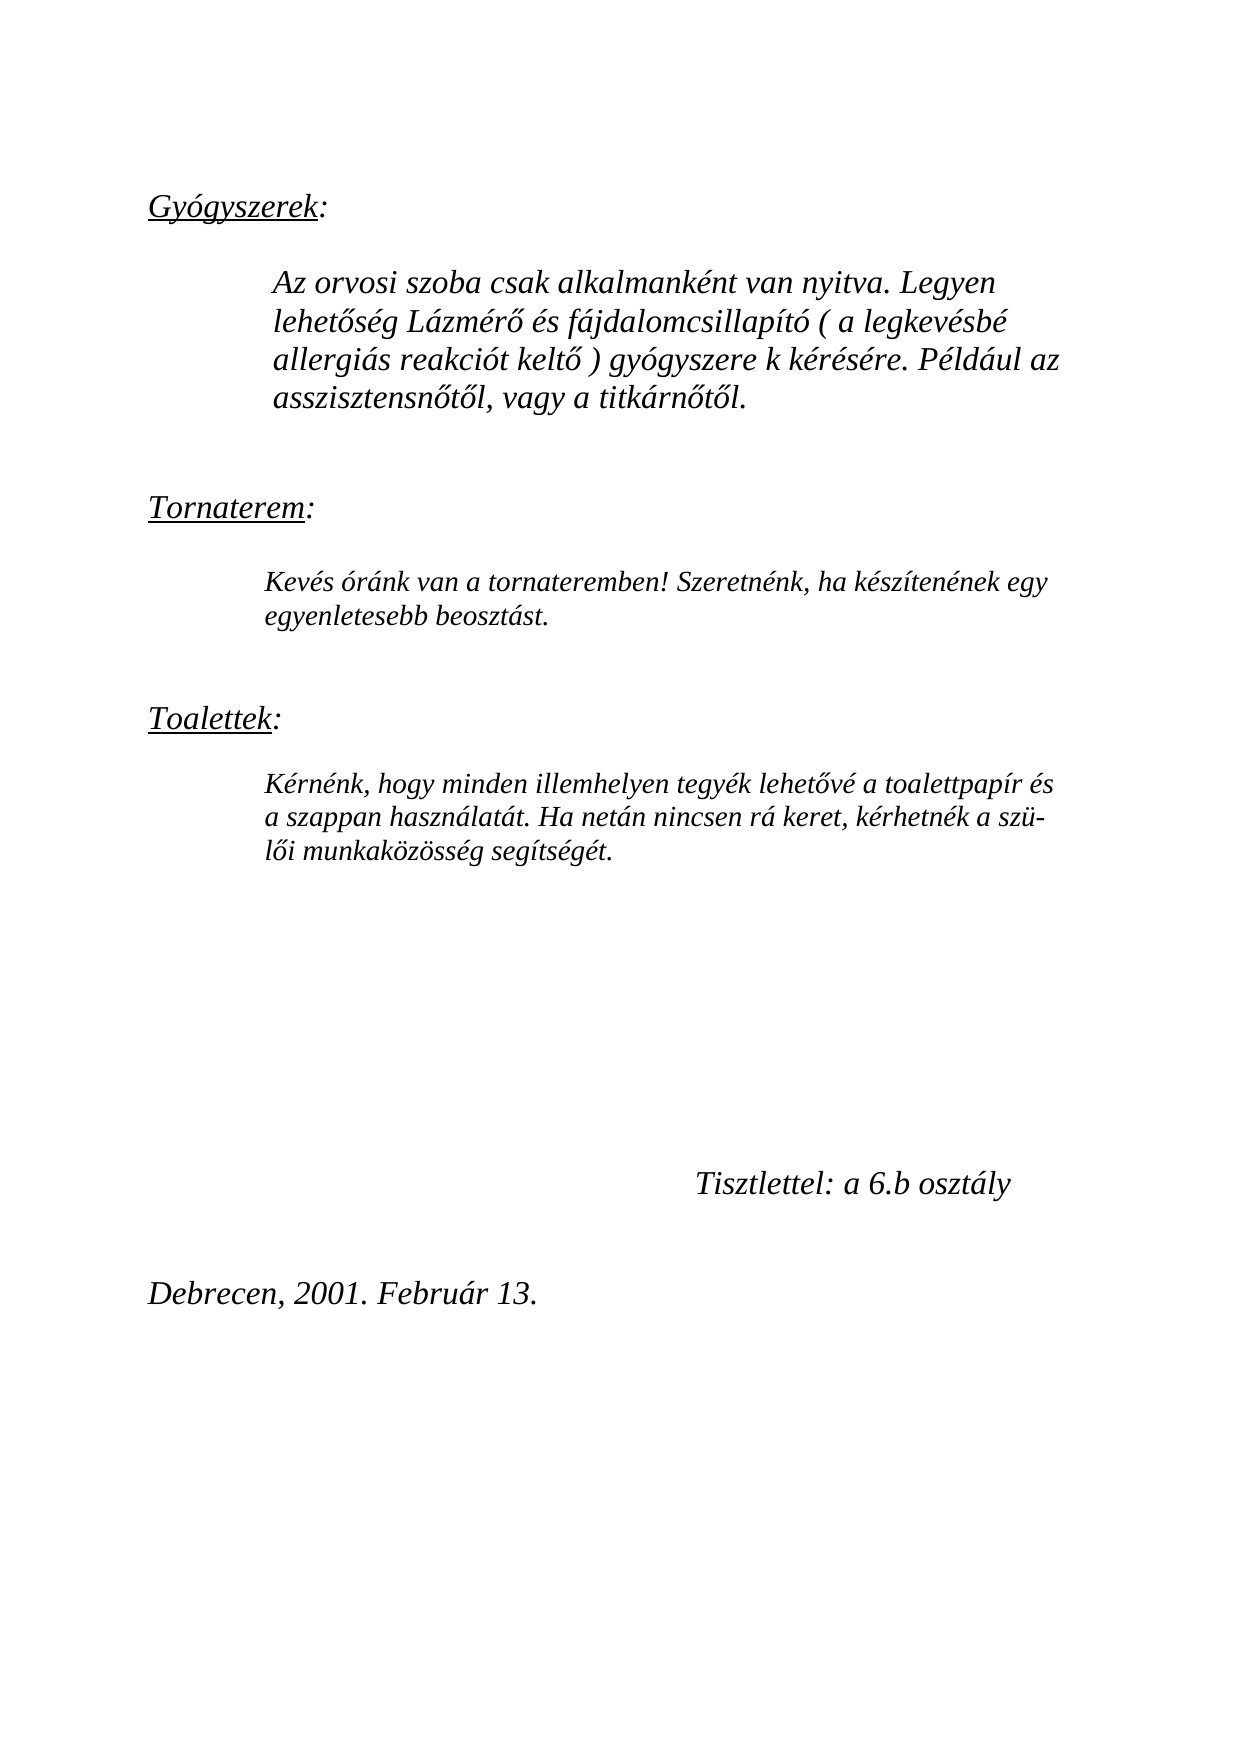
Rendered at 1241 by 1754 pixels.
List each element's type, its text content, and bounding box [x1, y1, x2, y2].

text egyenletesebb beosztást. [148, 598, 1093, 632]
text a szappan használatát. Ha netán nincsen rá keret, kérhetnék a szü- [148, 799, 1093, 833]
text Az orvosi szoba csak alkalmanként van nyitva. Legyen lehetőség Lázmérő és fájdalomcsillapító ( a legkevésbé allergiás reakciót keltő ) gyógyszere k kérésére. Például az asszisztensnőtől, vagy a titkárnőtől. [273, 263, 1093, 416]
text Gyógyszerek: [148, 186, 1093, 224]
text Tisztlettel: a 6.b osztály [148, 1163, 1093, 1202]
text lői munkaközösség segítségét. [148, 833, 1093, 866]
text Debrecen, 2001. Február 13. [148, 1274, 1093, 1312]
text Kérnénk, hogy minden illemhelyen tegyék lehetővé a toalettpapír és [148, 766, 1093, 799]
text Tornaterem: [148, 488, 1093, 526]
subtitle Kevés óránk van a tornateremben! Szeretnénk, ha készítenének egy [148, 564, 1093, 598]
text Toalettek: [148, 699, 1093, 737]
